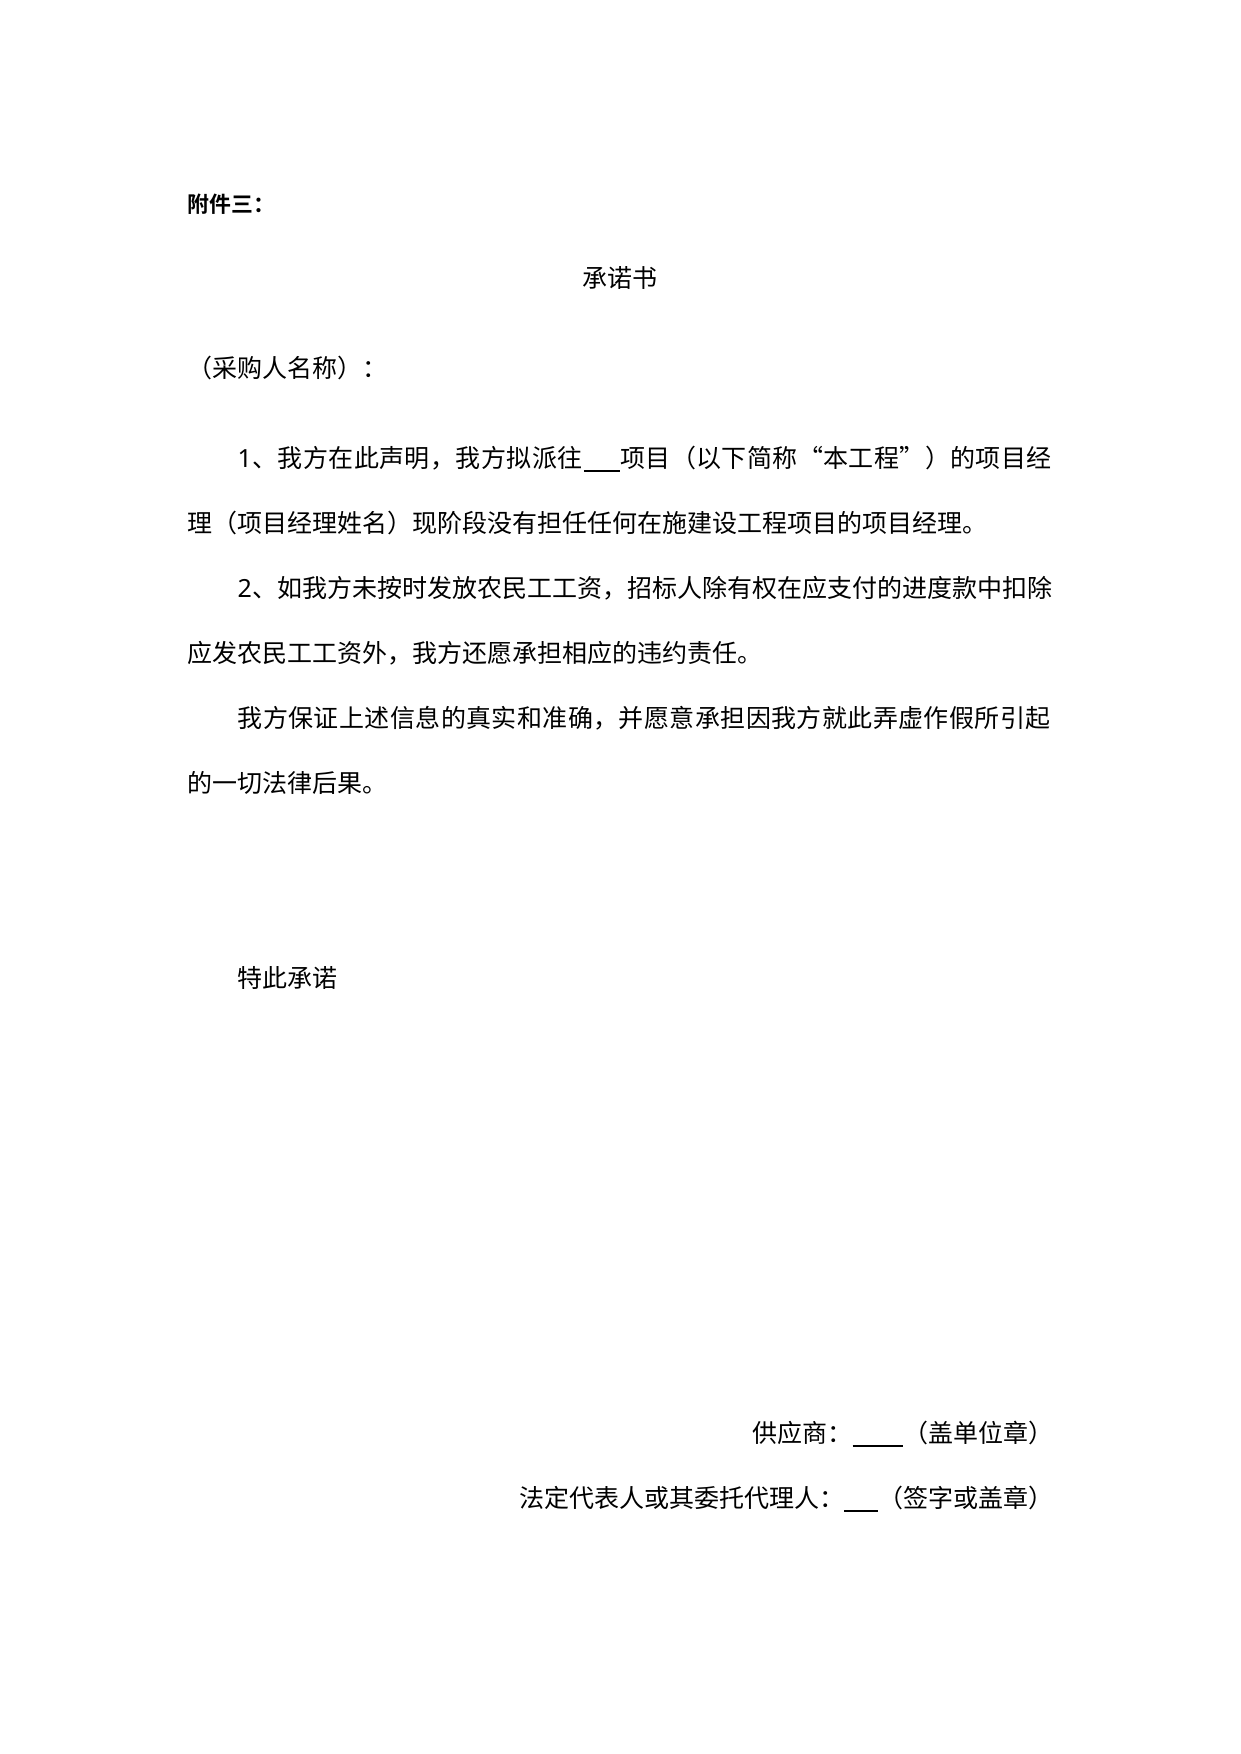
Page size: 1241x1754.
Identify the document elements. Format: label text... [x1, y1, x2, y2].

text 我方保证上述信息的真实和准确，并愿意承担因我方就此弄虚作假所引起的一切法律后果。 [187, 684, 1053, 814]
text 附件三： [187, 187, 1053, 219]
text 1、我方在此声明，我方拟派往 项目（以下简称“本工程”）的项目经理（项目经理姓名）现阶段没有担任任何在施建设工程项目的项目经理。 [187, 424, 1053, 554]
text 特此承诺 [187, 944, 1053, 1009]
text 承诺书 [187, 244, 1053, 309]
text 2、如我方未按时发放农民工工资，招标人除有权在应支付的进度款中扣除应发农民工工资外，我方还愿承担相应的违约责任。 [187, 554, 1053, 684]
text 法定代表人或其委托代理人： （签字或盖章） [187, 1464, 1053, 1529]
text （采购人名称）： [187, 334, 1053, 399]
text 供应商： （盖单位章） [187, 1399, 1053, 1464]
